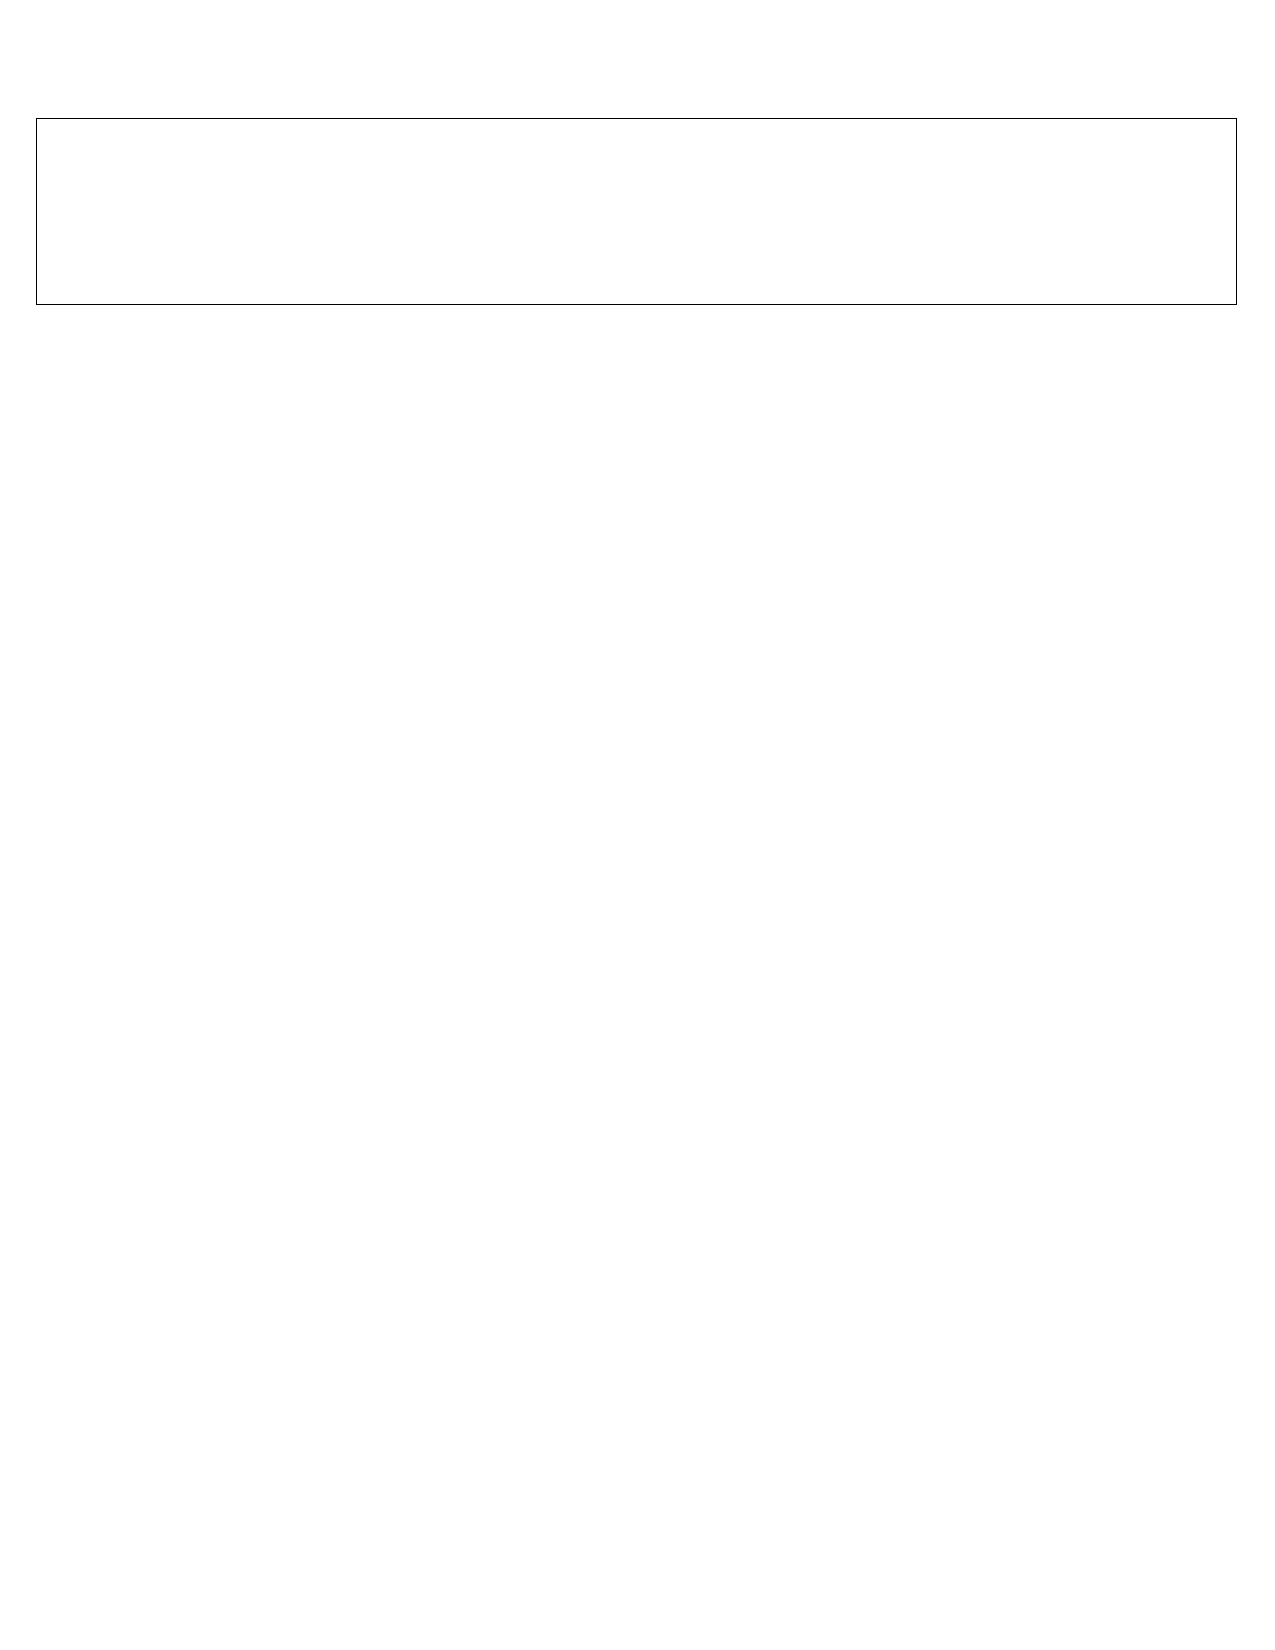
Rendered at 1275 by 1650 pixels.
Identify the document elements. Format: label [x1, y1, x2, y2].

table_header [37, 119, 1236, 304]
